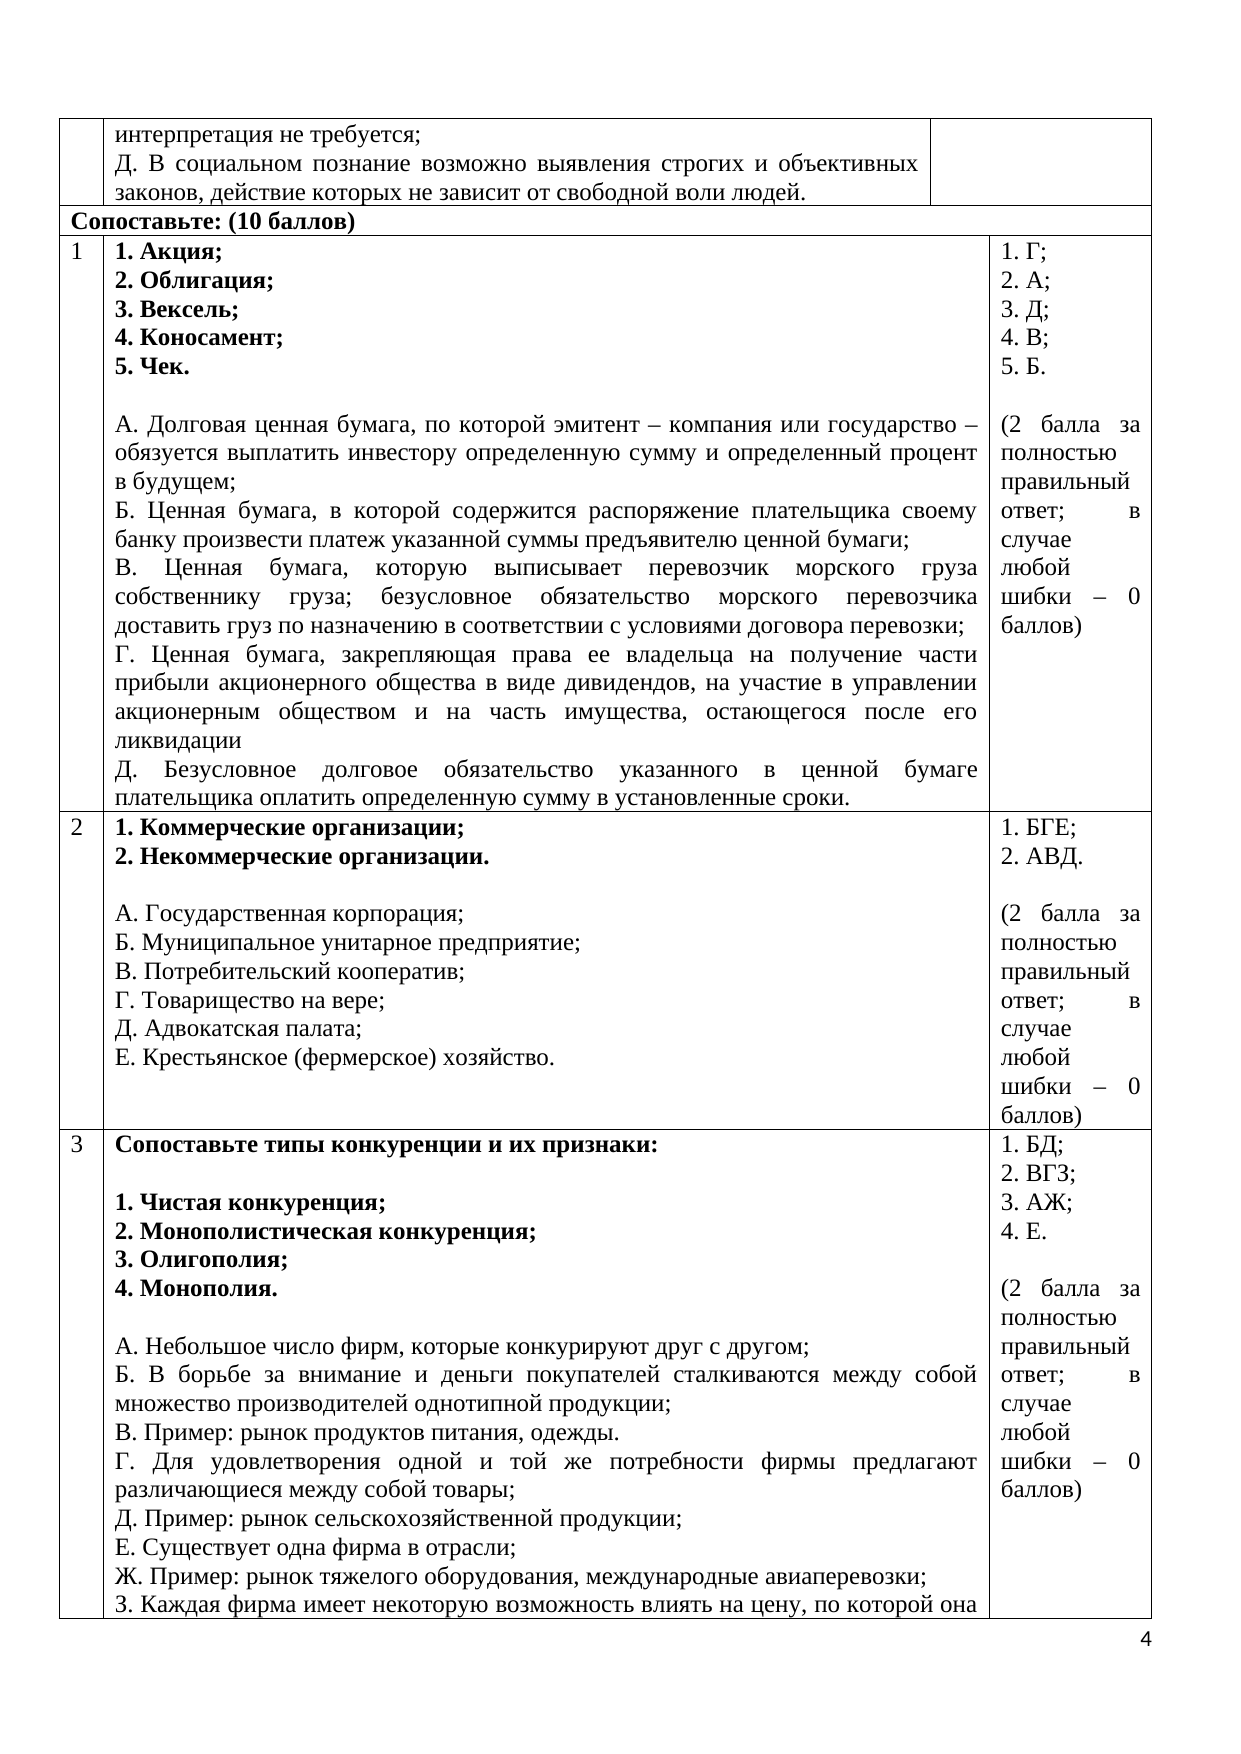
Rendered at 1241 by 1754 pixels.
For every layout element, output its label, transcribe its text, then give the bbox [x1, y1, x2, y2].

table_cell 1 [60, 236, 103, 811]
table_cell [104, 1130, 989, 1618]
table_cell 2 [60, 812, 103, 1128]
table_cell Сопоставьте: (10 баллов) [60, 206, 1151, 235]
table_cell 1. БГЕ; 2. АВД. (2 балла за полностью правильный ответ; в случае любой шибки – 0 баллов) [990, 812, 1151, 1128]
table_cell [931, 119, 1151, 205]
table_cell 1. Коммерческие организации; 2. Некоммерческие организации. А. Государственная корпорация; Б. Муниципальное унитарное предприятие; В. Потребительский кооператив; Г. Товарищество на вере; Д. Адвокатская палата; Е. Крестьянское (фермерское) хозяйство. [104, 812, 989, 1128]
table_cell 1. Акция; 2. Облигация; 3. Вексель; 4. Коносамент; 5. Чек. А. Долговая ценная бумага, по которой эмитент – компания или государство – обязуется выплатить инвестору определенную сумму и определенный процент в будущем; Б. Ценная бумага, в которой содержится распоряжение плательщика своему банку произвести платеж указанной суммы предъявителю ценной бумаги; В. Ценная бумага, которую выписывает перевозчик морского груза собственнику груза; безусловное обязательство морского перевозчика доставить груз по назначению в соответствии с условиями договора перевозки; Г. Ценная бумага, закрепляющая права ее владельца на получение части прибыли акционерного общества в виде дивидендов, на участие в управлении акционерным обществом и на часть имущества, остающегося после его ликвидации Д. Безусловное долговое обязательство указанного в ценной бумаге плательщика оплатить определенную сумму в установленные сроки. [104, 236, 989, 811]
table_cell 1. Г; 2. А; 3. Д; 4. В; 5. Б. (2 балла за полностью правильный ответ; в случае любой шибки – 0 баллов) [990, 236, 1151, 811]
table_cell 5 [60, 119, 103, 205]
table_cell 3 [60, 1130, 103, 1618]
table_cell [104, 119, 930, 205]
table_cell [990, 1130, 1151, 1618]
